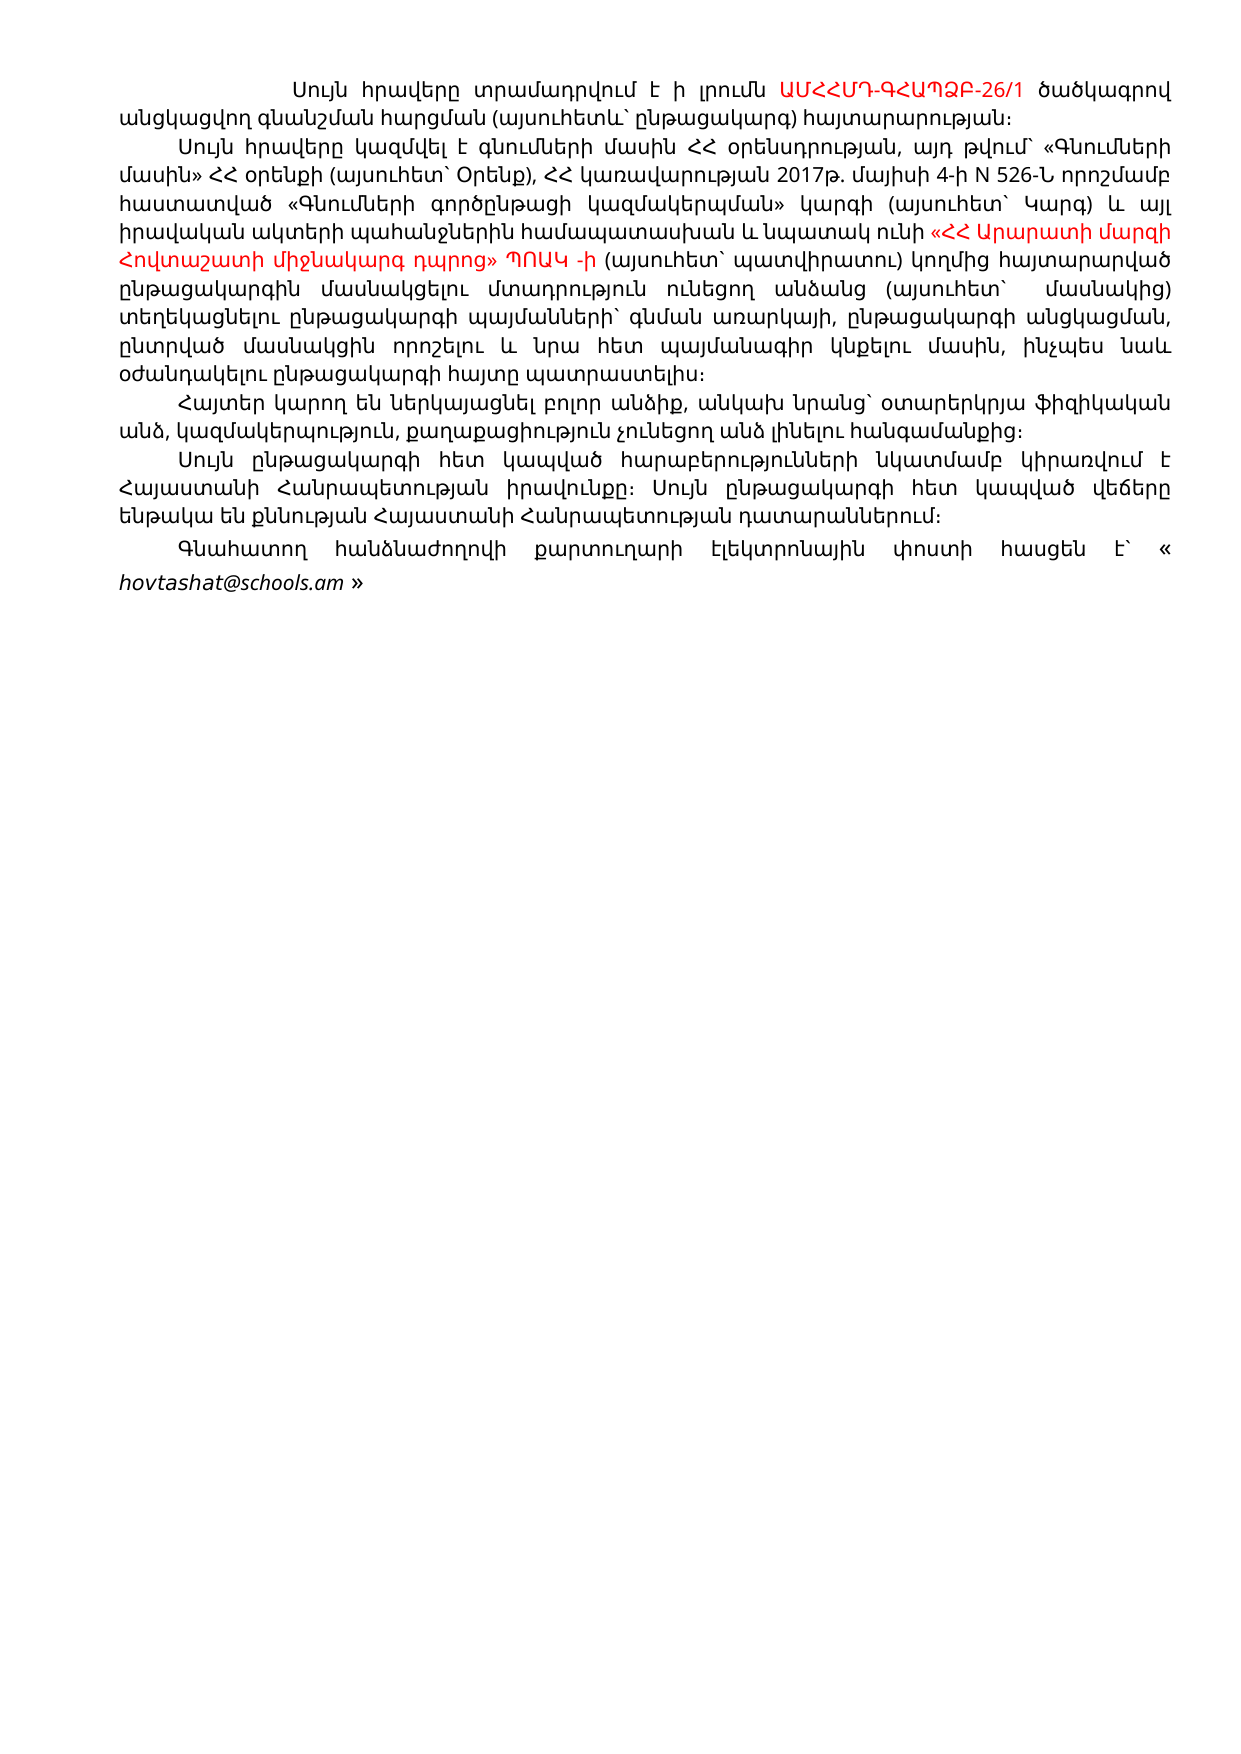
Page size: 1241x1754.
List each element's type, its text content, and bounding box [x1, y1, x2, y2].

text Հայտեր կարող են ներկայացնել բոլոր անձիք, անկախ նրանց` օտարերկրյա ֆիզիկական անձ, կազմակերպություն, քաղաքացիություն չունեցող անձ լինելու հանգամանքից։ [118, 388, 1171, 445]
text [118, 75, 1171, 132]
text Սույն ընթացակարգի հետ կապված հարաբերությունների նկատմամբ կիրառվում է Հայաստանի Հանրապետության իրավունքը։ Սույն ընթացակարգի հետ կապված վեճերը ենթակա են քննության Հայաստանի Հանրապետության դատարաններում։ [118, 445, 1171, 530]
text Սույն հրավերը կազմվել է գնումների մասին ՀՀ օրենսդրության, այդ թվում` «Գնումների մասին» ՀՀ օրենքի (այսուհետ` Օրենք), ՀՀ կառավարության 2017թ. մայիսի 4-ի N 526-Ն որոշմամբ հաստատված «Գնումների գործընթացի կազմակերպման» կարգի (այսուհետ` Կարգ) և այլ իրավական ակտերի պահանջներին համապատասխան և նպատակ ունի «ՀՀ Արարատի մարզի Հովտաշատի միջնակարգ դպրոց» ՊՈԱԿ -ի (այսուհետ` պատվիրատու) կողմից հայտարարված ընթացակարգին մասնակցելու մտադրություն ունեցող անձանց (այսուհետ` մասնակից) տեղեկացնելու ընթացակարգի պայմանների` գնման առարկայի, ընթացակարգի անցկացման, ընտրված մասնակցին որոշելու և նրա հետ պայմանագիր կնքելու մասին, ինչպես նաև օժանդակելու ընթացակարգի հայտը պատրաստելիս։ [118, 132, 1171, 388]
text Գնահատող հանձնաժողովի քարտուղարի էլեկտրոնային փոստի հասցեն է` « hovtashat@schools.am » [118, 530, 1171, 598]
